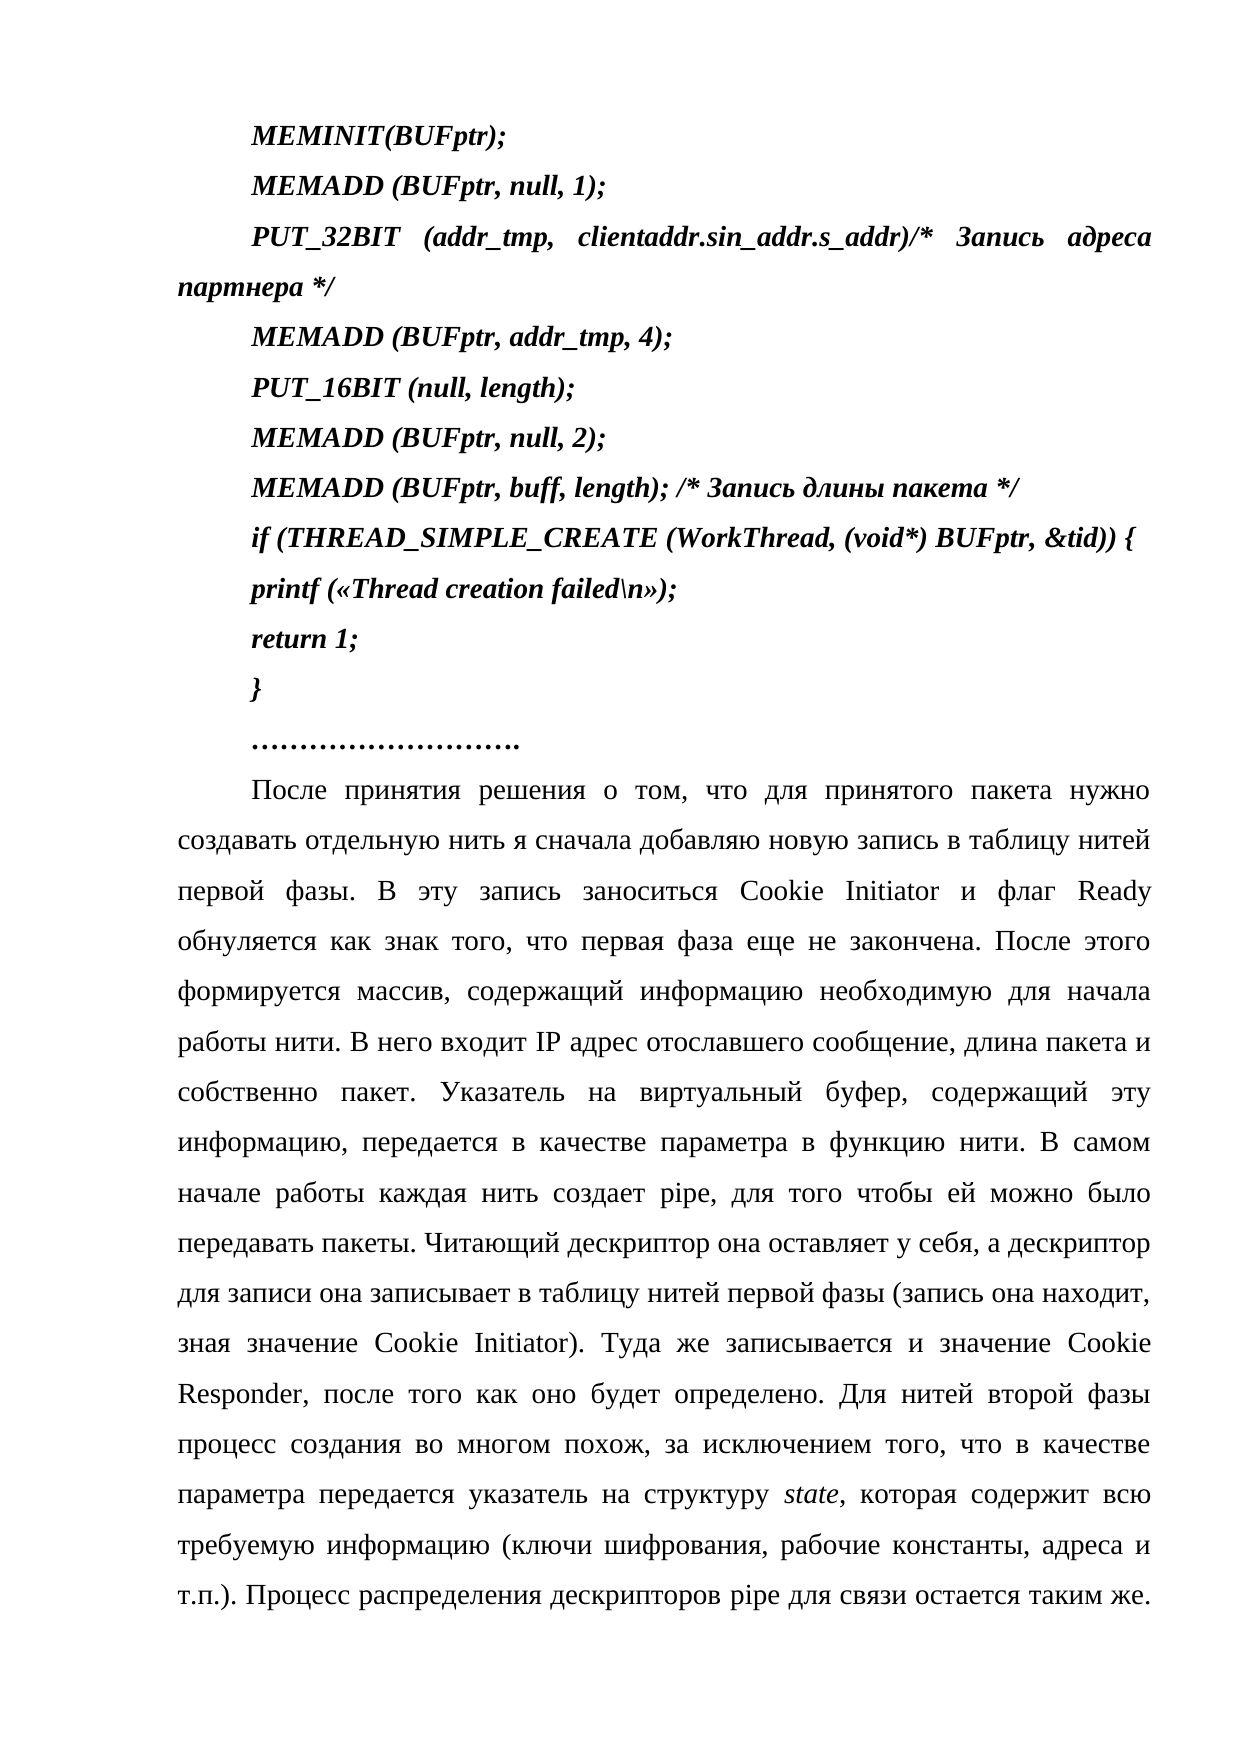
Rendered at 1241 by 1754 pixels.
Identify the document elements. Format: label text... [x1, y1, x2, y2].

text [177, 772, 1152, 1611]
text if (THREAD_SIMPLE_CREATE (WorkThread, (void*) BUFptr, &tid)) { [177, 521, 1152, 554]
text MEMINIT(BUFptr); [177, 118, 1152, 152]
text PUT_32BIT (addr_tmp, clientaddr.sin_addr.s_addr)/* Запись адреса партнера */ [177, 219, 1152, 303]
text ………………………. [177, 722, 1152, 755]
text MEMADD (BUFptr, null, 2); [177, 420, 1152, 453]
text MEMADD (BUFptr, null, 1); [177, 168, 1152, 202]
text } [177, 672, 1152, 705]
text return 1; [177, 621, 1152, 655]
text PUT_16BIT (null, length); [177, 370, 1152, 403]
text printf («Thread creation failed\n»); [177, 571, 1152, 604]
text MEMADD (BUFptr, buff, length); /* Запись длины пакета */ [177, 470, 1152, 504]
text MEMADD (BUFptr, addr_tmp, 4); [177, 319, 1152, 353]
